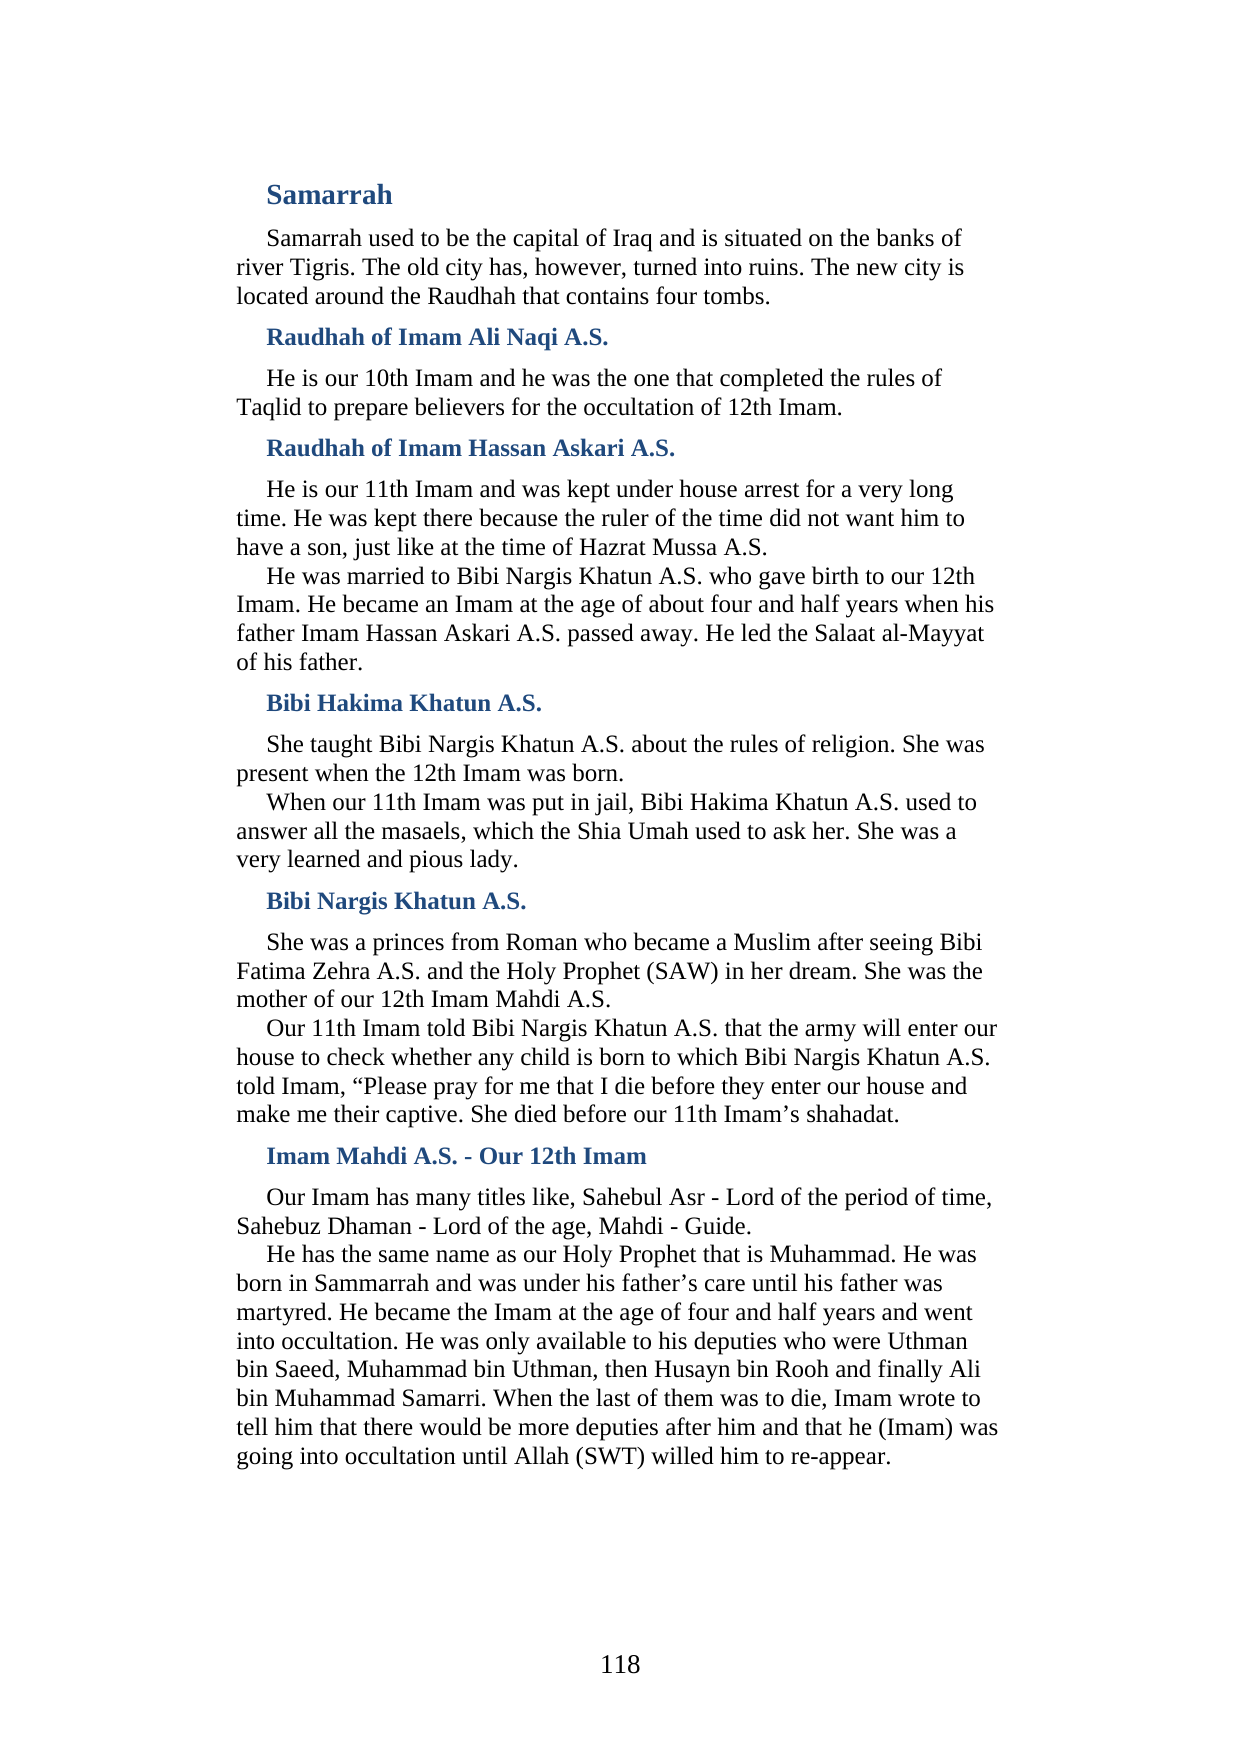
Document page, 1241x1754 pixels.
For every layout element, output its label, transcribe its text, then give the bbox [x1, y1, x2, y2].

subtitle Imam Mahdi A.S. - Our 12th Imam [236, 1141, 1004, 1169]
subtitle Samarrah [236, 177, 1004, 211]
text When our 11th Imam was put in jail, Bibi Hakima Khatun A.S. used to answer all the masaels, which the Shia Umah used to ask her. She was a very learned and pious lady. [236, 787, 1004, 873]
text He is our 10th Imam and he was the one that completed the rules of Taqlid to prepare believers for the occultation of 12th Imam. [236, 363, 1004, 421]
text He is our 11th Imam and was kept under house arrest for a very long time. He was kept there because the ruler of the time did not want him to have a son, just like at the time of Hazrat Mussa A.S. [236, 474, 1004, 561]
subtitle Raudhah of Imam Ali Naqi A.S. [236, 322, 1004, 351]
text He has the same name as our Holy Prophet that is Muhammad. He was born in Sammarrah and was under his father’s care until his father was martyred. He became the Imam at the age of four and half years and went into occultation. He was only available to his deputies who were Uthman bin Saeed, Muhammad bin Uthman, then Husayn bin Rooh and finally Ali bin Muhammad Samarri. When the last of them was to die, Imam wrote to tell him that there would be more deputies after him and that he (Imam) was going into occultation until Allah (SWT) willed him to re-appear. [236, 1239, 1004, 1469]
text Our 11th Imam told Bibi Nargis Khatun A.S. that the army will enter our house to check whether any child is born to which Bibi Nargis Khatun A.S. told Imam, “Please pray for me that I die before they enter our house and make me their captive. She died before our 11th Imam’s shahadat. [236, 1013, 1004, 1128]
text He was married to Bibi Nargis Khatun A.S. who gave birth to our 12th Imam. He became an Imam at the age of about four and half years when his father Imam Hassan Askari A.S. passed away. He led the Salaat al-Mayyat of his father. [236, 561, 1004, 676]
text Samarrah used to be the capital of Iraq and is situated on the banks of river Tigris. The old city has, however, turned into ruins. The new city is located around the Raudhah that contains four tombs. [236, 223, 1004, 309]
text She taught Bibi Nargis Khatun A.S. about the rules of religion. She was present when the 12th Imam was born. [236, 729, 1004, 787]
subtitle Bibi Nargis Khatun A.S. [236, 886, 1004, 914]
text Our Imam has many titles like, Sahebul Asr - Lord of the period of time, Sahebuz Dhaman - Lord of the age, Mahdi - Guide. [236, 1182, 1004, 1239]
subtitle Bibi Hakima Khatun A.S. [236, 688, 1004, 717]
text She was a princes from Roman who became a Muslim after seeing Bibi Fatima Zehra A.S. and the Holy Prophet (SAW) in her dream. She was the mother of our 12th Imam Mahdi A.S. [236, 927, 1004, 1013]
subtitle Raudhah of Imam Hassan Askari A.S. [236, 433, 1004, 462]
